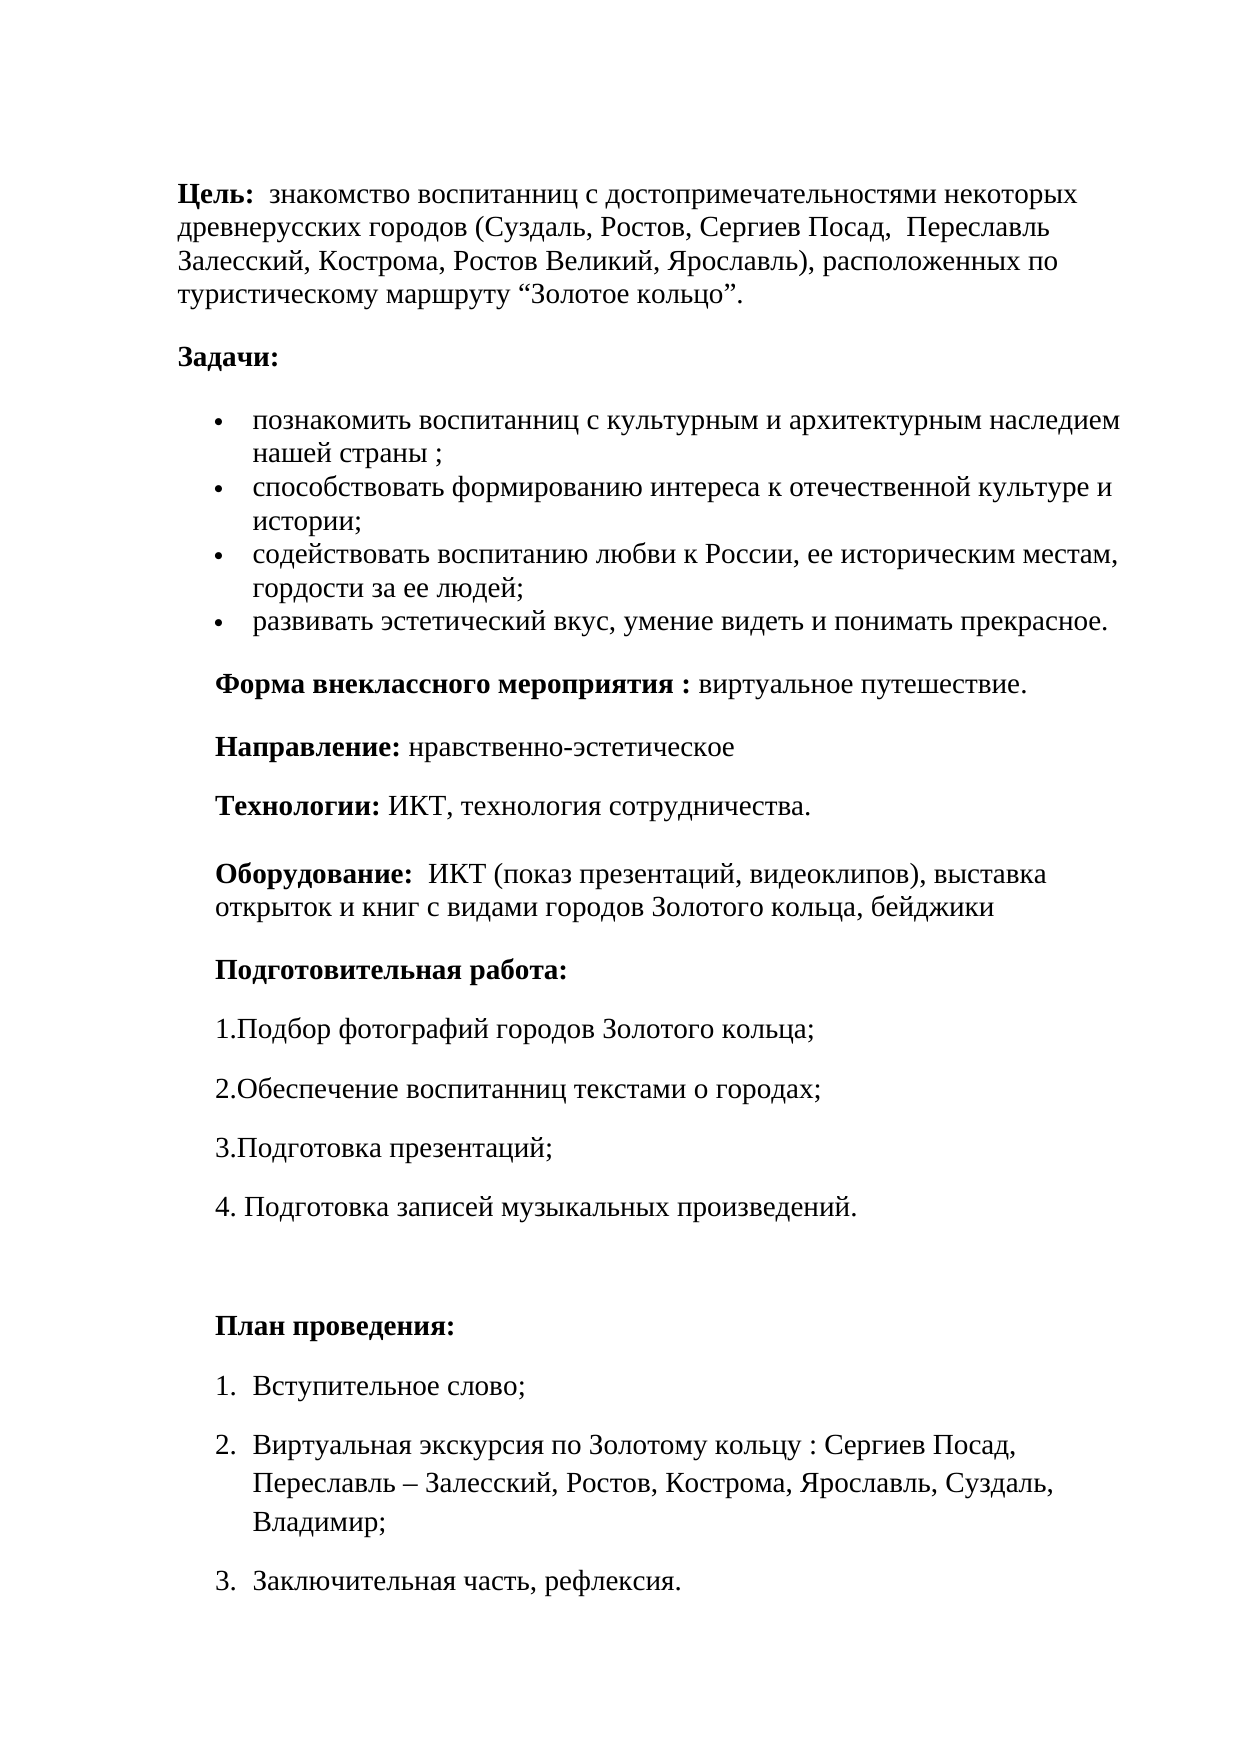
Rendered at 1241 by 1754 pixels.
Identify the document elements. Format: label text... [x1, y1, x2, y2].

text 2.Обеспечение воспитанниц текстами о городах; [215, 1071, 1152, 1104]
text Направление: нравственно-эстетическое [215, 729, 1152, 762]
text Подготовительная работа: [215, 952, 1152, 986]
list Заключительная часть, рефлексия. [215, 1563, 1152, 1597]
text 3.Подготовка презентаций; [215, 1130, 1152, 1164]
list познакомить воспитанниц с культурным и архитектурным наследием нашей страны ; [215, 402, 1152, 469]
text План проведения: [215, 1308, 1152, 1342]
text Оборудование: ИКТ (показ презентаций, видеоклипов), выставка открыток и книг с видами городов Золотого кольца, бейджики [215, 856, 1152, 923]
text Цель: знакомство воспитанниц с достопримечательностями некоторых древнерусских городов (Суздаль, Ростов, Сергиев Посад, Переславль Залесский, Кострома, Ростов Великий, Ярославль), расположенных по туристическому маршруту “Золотое кольцо”. [177, 176, 1152, 310]
list Виртуальная экскурсия по Золотому кольцу : Сергиев Посад, Переславль – Залесский, Ростов, Кострома, Ярославль, Суздаль, Владимир; [215, 1427, 1152, 1538]
text 1.Подбор фотографий городов Золотого кольца; [215, 1011, 1152, 1045]
text Задачи: [177, 339, 1152, 373]
list Вступительное слово; [215, 1368, 1152, 1401]
list способствовать формированию интереса к отечественной культуре и истории; [215, 469, 1152, 536]
list развивать эстетический вкус, умение видеть и понимать прекрасное. [215, 603, 1152, 637]
list содействовать воспитанию любви к России, ее историческим местам, гордости за ее людей; [215, 536, 1152, 603]
text Форма внеклассного мероприятия : виртуальное путешествие. [215, 666, 1152, 699]
text Технологии: ИКТ, технология сотрудничества. [215, 788, 1152, 822]
text 4. Подготовка записей музыкальных произведений. [215, 1189, 1152, 1223]
